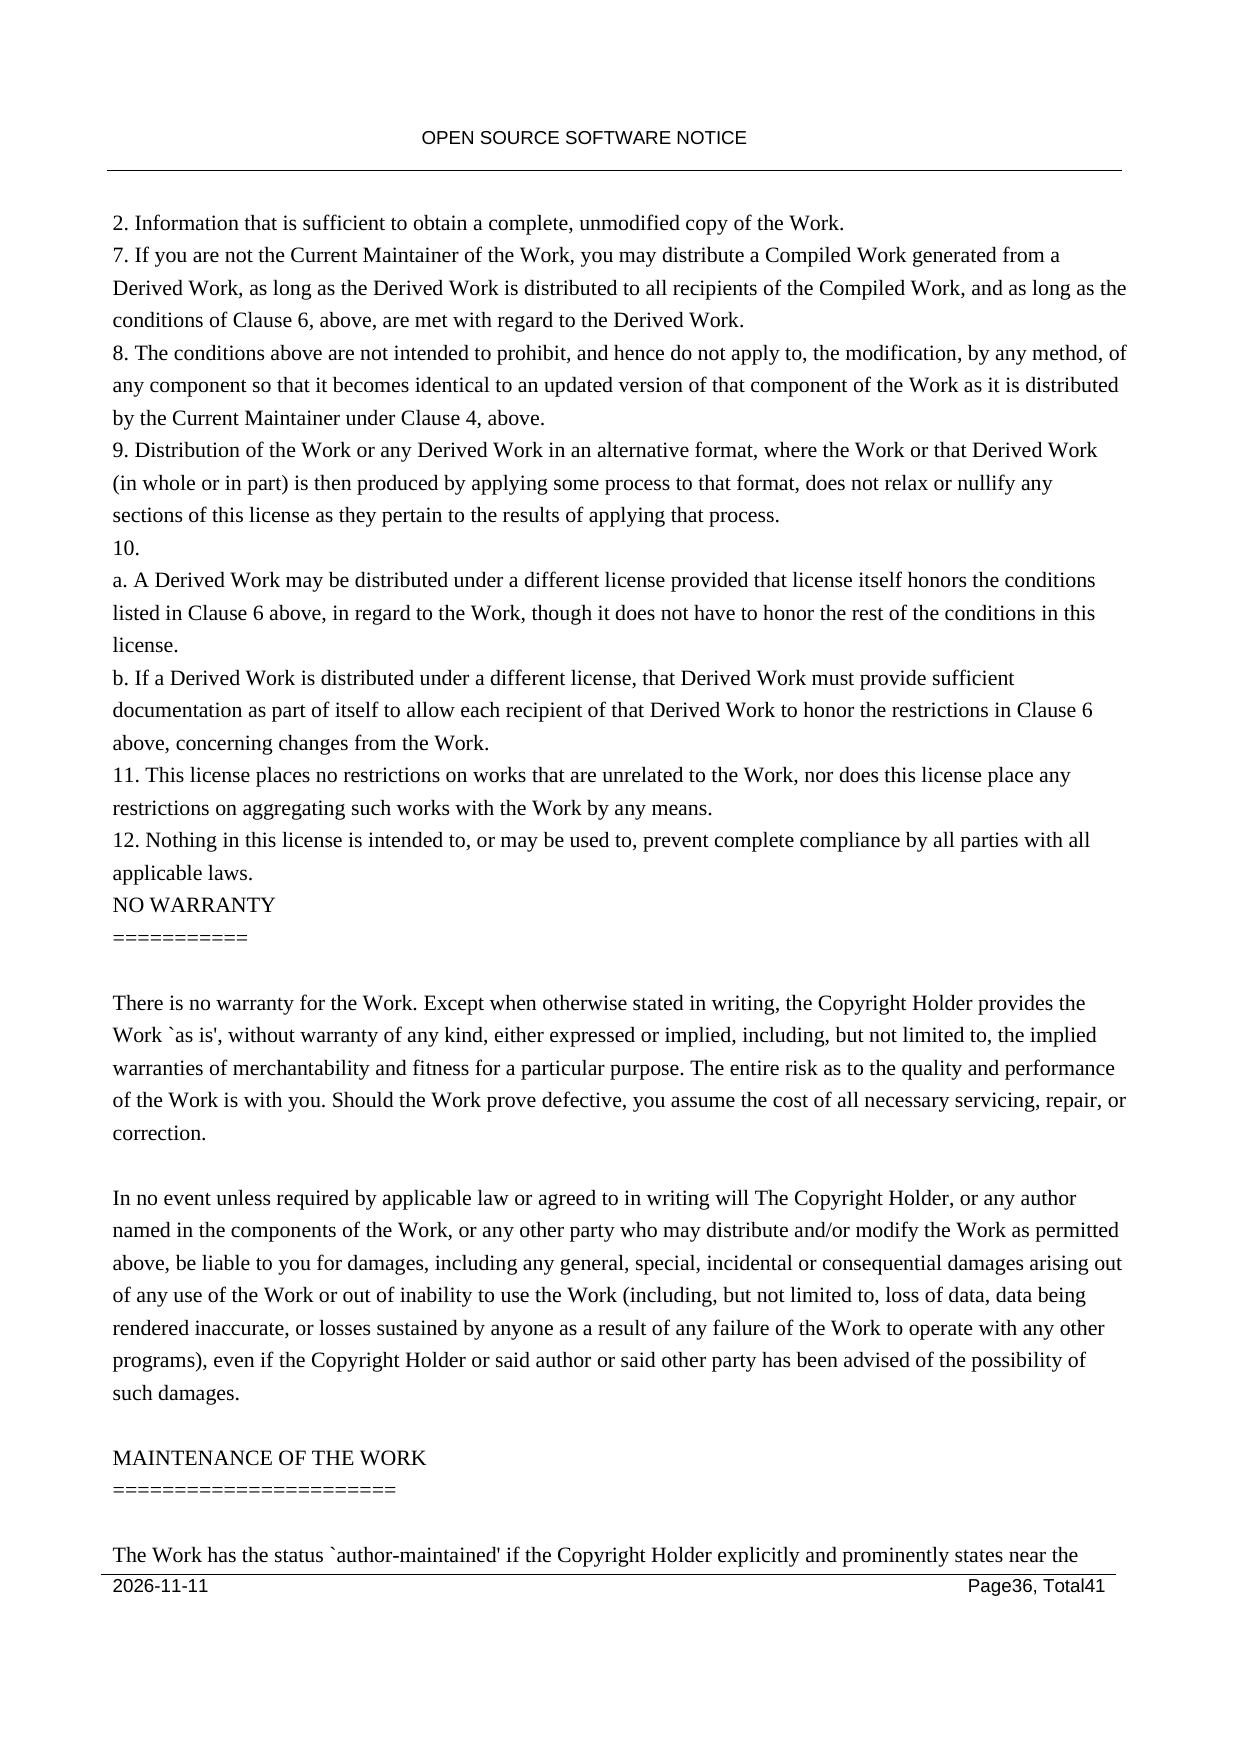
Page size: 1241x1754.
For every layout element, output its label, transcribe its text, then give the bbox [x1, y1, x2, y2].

text In no event unless required by applicable law or agreed to in writing will The Copyright Holder, or any author named in the components of the Work, or any other party who may distribute and/or modify the Work as permitted above, be liable to you for damages, including any general, special, incidental or consequential damages arising out of any use of the Work or out of inability to use the Work (including, but not limited to, loss of data, data being rendered inaccurate, or losses sustained by anyone as a result of any failure of the Work to operate with any other programs), even if the Copyright Holder or said author or said other party has been advised of the possibility of such damages. [112, 1181, 1128, 1409]
text 12. Nothing in this license is intended to, or may be used to, prevent complete compliance by all parties with all applicable laws. [112, 824, 1128, 889]
text ======================= [112, 1474, 1128, 1506]
text NO WARRANTY [112, 889, 1128, 921]
text MAINTENANCE OF THE WORK [112, 1441, 1128, 1474]
text There is no warranty for the Work. Except when otherwise stated in writing, the Copyright Holder provides the Work `as is', without warranty of any kind, either expressed or implied, including, but not limited to, the implied warranties of merchantability and fitness for a particular purpose. The entire risk as to the quality and performance of the Work is with you. Should the Work prove defective, you assume the cost of all necessary servicing, repair, or correction. [112, 986, 1128, 1149]
text 11. This license places no restrictions on works that are unrelated to the Work, nor does this license place any restrictions on aggregating such works with the Work by any means. [112, 759, 1128, 824]
text 10. [112, 531, 1128, 564]
text 8. The conditions above are not intended to prohibit, and hence do not apply to, the modification, by any method, of any component so that it becomes identical to an updated version of that component of the Work as it is distributed by the Current Maintainer under Clause 4, above. [112, 336, 1128, 434]
text b. If a Derived Work is distributed under a different license, that Derived Work must provide sufficient documentation as part of itself to allow each recipient of that Derived Work to honor the restrictions in Clause 6 above, concerning changes from the Work. [112, 661, 1128, 759]
text 7. If you are not the Current Maintainer of the Work, you may distribute a Compiled Work generated from a Derived Work, as long as the Derived Work is distributed to all recipients of the Compiled Work, and as long as the conditions of Clause 6, above, are met with regard to the Derived Work. [112, 239, 1128, 336]
text =========== [112, 921, 1128, 954]
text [112, 1539, 1128, 1571]
text 2. Information that is sufficient to obtain a complete, unmodified copy of the Work. [112, 206, 1128, 239]
text a. A Derived Work may be distributed under a different license provided that license itself honors the conditions listed in Clause 6 above, in regard to the Work, though it does not have to honor the rest of the conditions in this license. [112, 564, 1128, 661]
text 9. Distribution of the Work or any Derived Work in an alternative format, where the Work or that Derived Work (in whole or in part) is then produced by applying some process to that format, does not relax or nullify any sections of this license as they pertain to the results of applying that process. [112, 434, 1128, 531]
